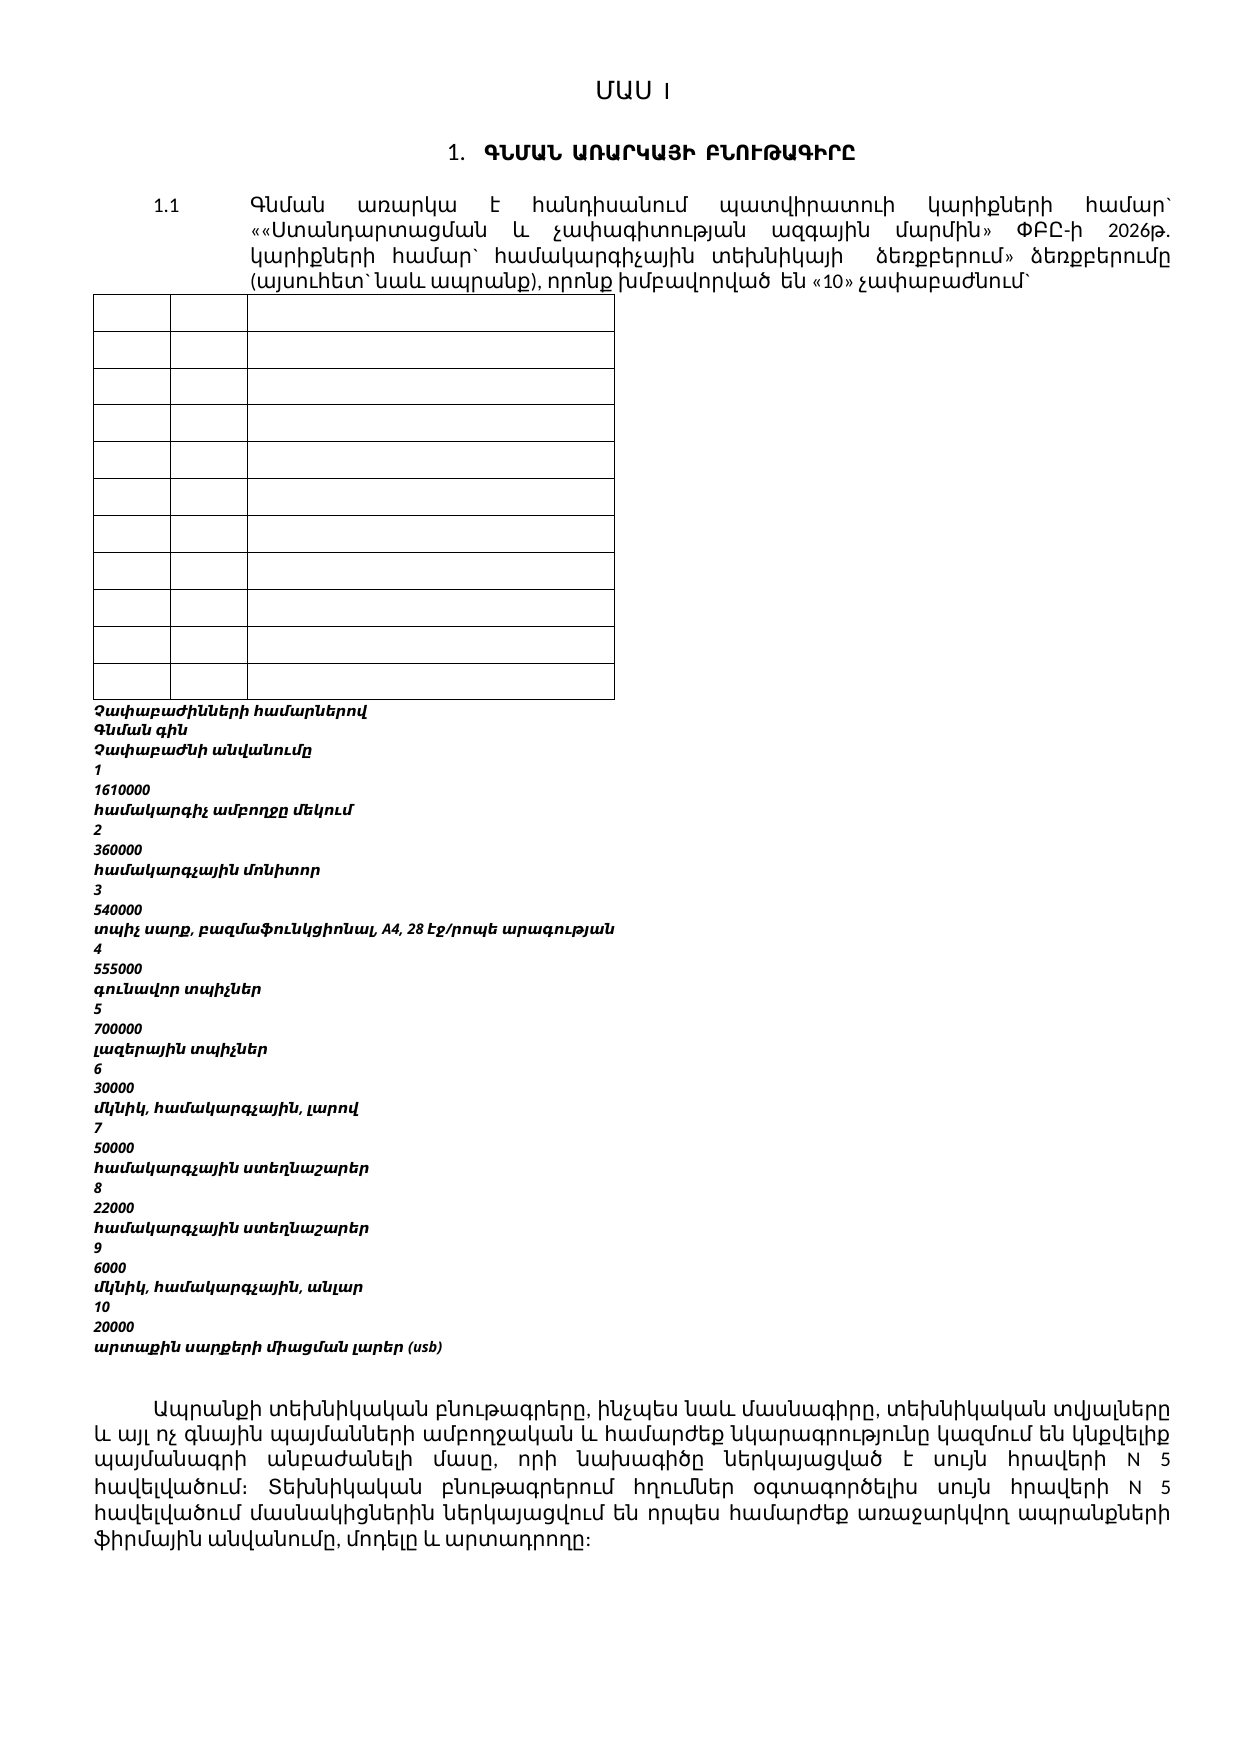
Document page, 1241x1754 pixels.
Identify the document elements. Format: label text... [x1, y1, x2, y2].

text Ապրանքի տեխնիկական բնութագրերը, ինչպես նաև մասնագիրը, տեխնիկական տվյալները և այլ ոչ գնային պայմանների ամբողջական և համարժեք նկարագրությունը կազմում են կնքվելիք պայմանագրի անբաժանելի մասը, որի նախագիծը ներկայացված է սույն հրավերի N 5 հավելվածում։ Տեխնիկական բնութագրերում հղումներ օգտագործելիս սույն հրավերի N 5 հավելվածում մասնակիցներին ներկայացվում են որպես համարժեք առաջարկվող ապրանքների ֆիրմային անվանումը, մոդելը և արտադրողը: [94, 1396, 1171, 1551]
text ՄԱՍ I [94, 75, 1171, 106]
subtitle Գնման առարկա է հանդիսանում պատվիրատուի կարիքների համար` ««Ստանդարտացման և չափագիտության ազգային մարմին» ՓԲԸ-ի 2026թ. կարիքների համար` համակարգիչային տեխնիկայի ձեռքբերում» ձեռքբերումը (այսուհետ` նաև ապրանք), որոնք խմբավորված են «10» չափաբաժնում` [153, 192, 1171, 294]
list ԳՆՄԱՆ ԱՌԱՐԿԱՅԻ ԲՆՈՒԹԱԳԻՐԸ [131, 136, 1171, 167]
